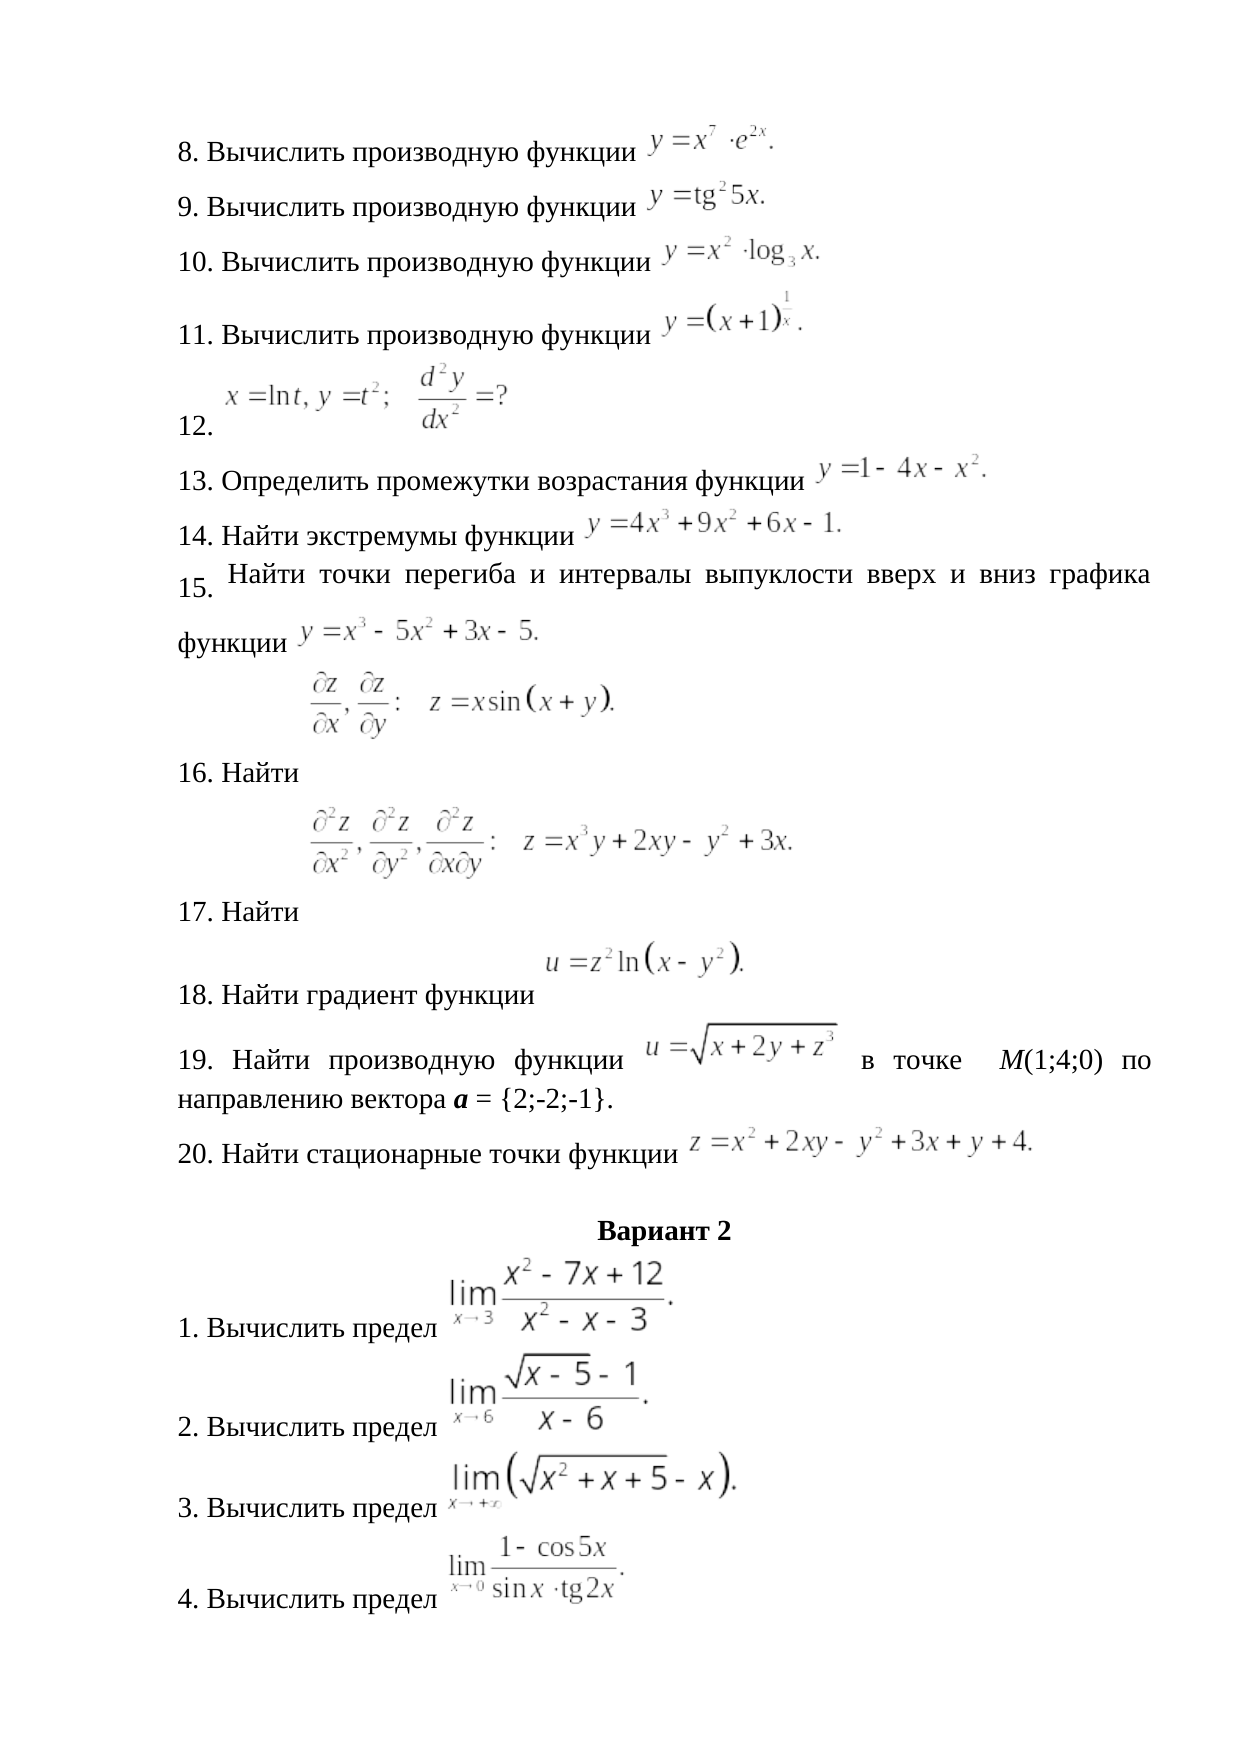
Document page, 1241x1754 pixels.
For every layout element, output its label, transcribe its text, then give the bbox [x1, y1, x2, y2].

text 17. Найти [177, 799, 1152, 928]
text 1. Вычислить предел [177, 1251, 1152, 1344]
text 4. Вычислить предел [177, 1529, 1152, 1615]
text 12. [177, 355, 1152, 441]
text 10. Вычислить производную функции [177, 228, 1152, 278]
text 14. Найти экстремумы функции [177, 501, 1152, 551]
text 9. Вычислить производную функции [177, 173, 1152, 223]
text Вариант 2 [177, 1213, 1152, 1246]
text 3. Вычислить предел [177, 1447, 1152, 1524]
text 8. Вычислить производную функции [177, 118, 1152, 168]
text 16. Найти [177, 664, 1152, 788]
text 19. Найти производную функции в точке М(1;4;0) по направлению вектора а = {2;-2;-1}. [177, 1018, 1152, 1114]
text 15. Найти точки перегиба и интервалы выпуклости вверх и вниз графика функции [177, 556, 1152, 659]
text 11. Вычислить производную функции [177, 283, 1152, 350]
text 18. Найти градиент функции [177, 939, 1152, 1011]
text 13. Определить промежутки возрастания функции [177, 446, 1152, 496]
text 20. Найти стационарные точки функции [177, 1119, 1152, 1169]
text 2. Вычислить предел [177, 1349, 1152, 1442]
